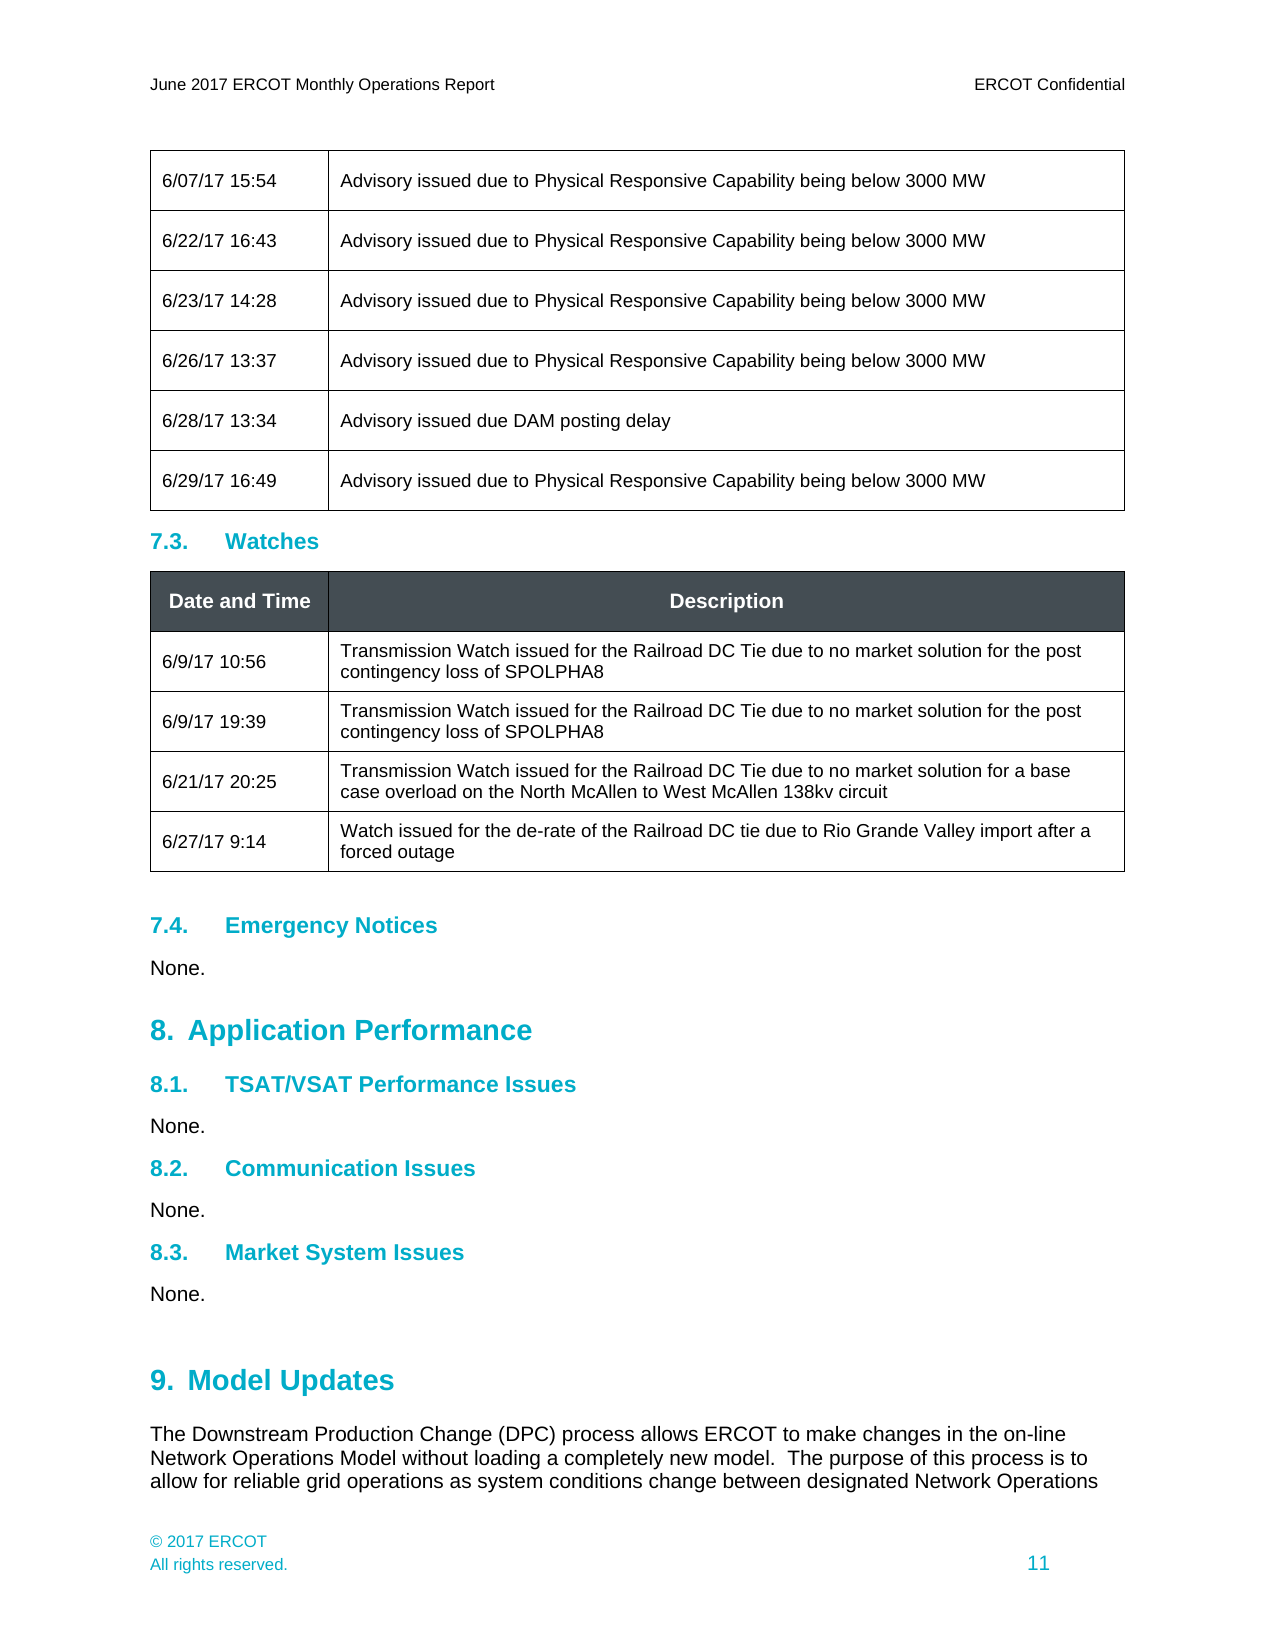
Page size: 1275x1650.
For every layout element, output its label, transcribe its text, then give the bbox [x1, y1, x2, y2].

table_cell Advisory issued due DAM posting delay [329, 391, 1124, 450]
subtitle Watches [150, 528, 1125, 554]
table_cell 6/23/17 14:28 [151, 271, 328, 330]
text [150, 1421, 1125, 1493]
table_cell 6/28/17 13:34 [151, 391, 328, 450]
table_cell Advisory issued due to Physical Responsive Capability being below 3000 MW [329, 331, 1124, 390]
table_cell Watch issued for the de-rate of the Railroad DC tie due to Rio Grande Valley import after a forced outage [329, 812, 1124, 871]
subtitle Communication Issues [150, 1155, 1125, 1181]
table_cell Transmission Watch issued for the Railroad DC Tie due to no market solution for the post contingency loss of SPOLPHA8 [329, 692, 1124, 751]
text None. [150, 1282, 1125, 1306]
table_cell Transmission Watch issued for the Railroad DC Tie due to no market solution for a base case overload on the North McAllen to West McAllen 138kv circuit [329, 752, 1124, 811]
table_cell 6/27/17 9:14 [151, 812, 328, 871]
table_cell Advisory issued due to Physical Responsive Capability being below 3000 MW [329, 271, 1124, 330]
table_cell 6/9/17 10:56 [151, 632, 328, 691]
text None. [150, 1114, 1125, 1138]
subtitle TSAT/VSAT Performance Issues [150, 1071, 1125, 1098]
subtitle Application Performance [150, 1013, 1125, 1046]
table_cell Advisory issued due to Physical Responsive Capability being below 3000 MW [329, 151, 1124, 210]
subtitle Market System Issues [150, 1238, 1125, 1265]
subtitle Model Updates [150, 1363, 1125, 1396]
table_cell 6/26/17 13:37 [151, 331, 328, 390]
text None. [150, 955, 1125, 979]
table_cell 6/21/17 20:25 [151, 752, 328, 811]
table_cell Advisory issued due to Physical Responsive Capability being below 3000 MW [329, 451, 1124, 510]
table_header Date and Time [151, 572, 328, 631]
table_cell 6/9/17 19:39 [151, 692, 328, 751]
text None. [150, 1198, 1125, 1222]
subtitle Emergency Notices [150, 912, 1125, 939]
table_cell 6/29/17 16:49 [151, 451, 328, 510]
table_cell Transmission Watch issued for the Railroad DC Tie due to no market solution for the post contingency loss of SPOLPHA8 [329, 632, 1124, 691]
table_cell 6/07/17 15:54 [151, 151, 328, 210]
table_cell 6/22/17 16:43 [151, 211, 328, 270]
table_cell Advisory issued due to Physical Responsive Capability being below 3000 MW [329, 211, 1124, 270]
table_header Description [329, 572, 1124, 631]
